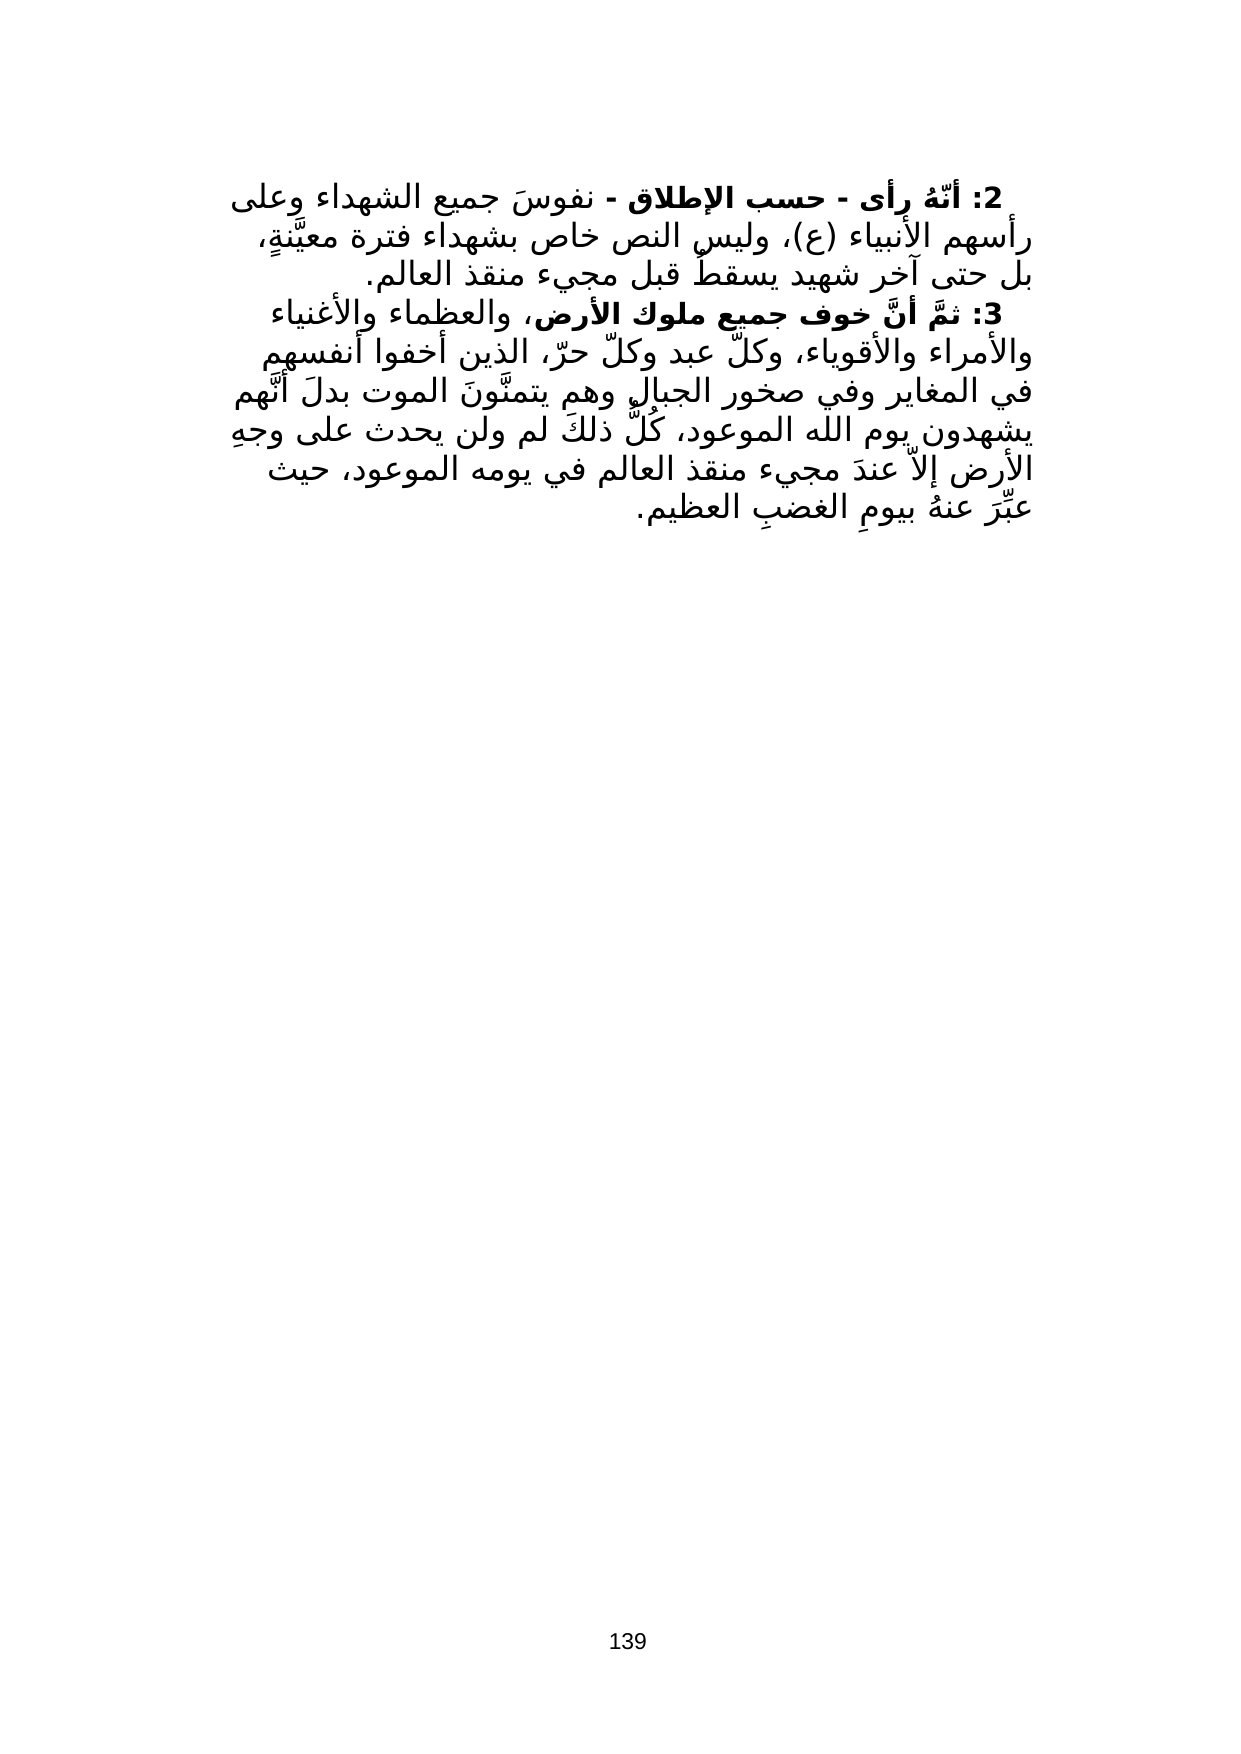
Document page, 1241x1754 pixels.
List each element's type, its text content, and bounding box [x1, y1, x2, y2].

text 3: ثمَّ أنَّ خوف جميع ملوك الأرض، والعظماء والأغنياء والأمراء والأقوياء، وكلّ عبد وكلّ حرّ، الذين أخفوا أنفسهم في المغاير وفي صخور الجبال وهم يتمنَّونَ الموت بدلَ أنَّهم يشهدون يوم الله الموعود، كُلُّ ذلكَ لم ولن يحدث على وجهِ الأرض إلاّ عندَ مجيء منقذ العالم في يومه الموعود، حيث عبِّرَ عنهُ بيومِ الغضبِ العظيم. [222, 294, 1033, 527]
text 2: أنّهُ رأى - حسب الإطلاق - نفوسَ جميع الشهداء وعلى رأسهم الأنبياء (ع)، وليس النص خاص بشهداء فترة معيَّنةٍ، بل حتى آخر شهيد يسقطُ قبل مجيء منقذ العالم. [222, 177, 1033, 294]
